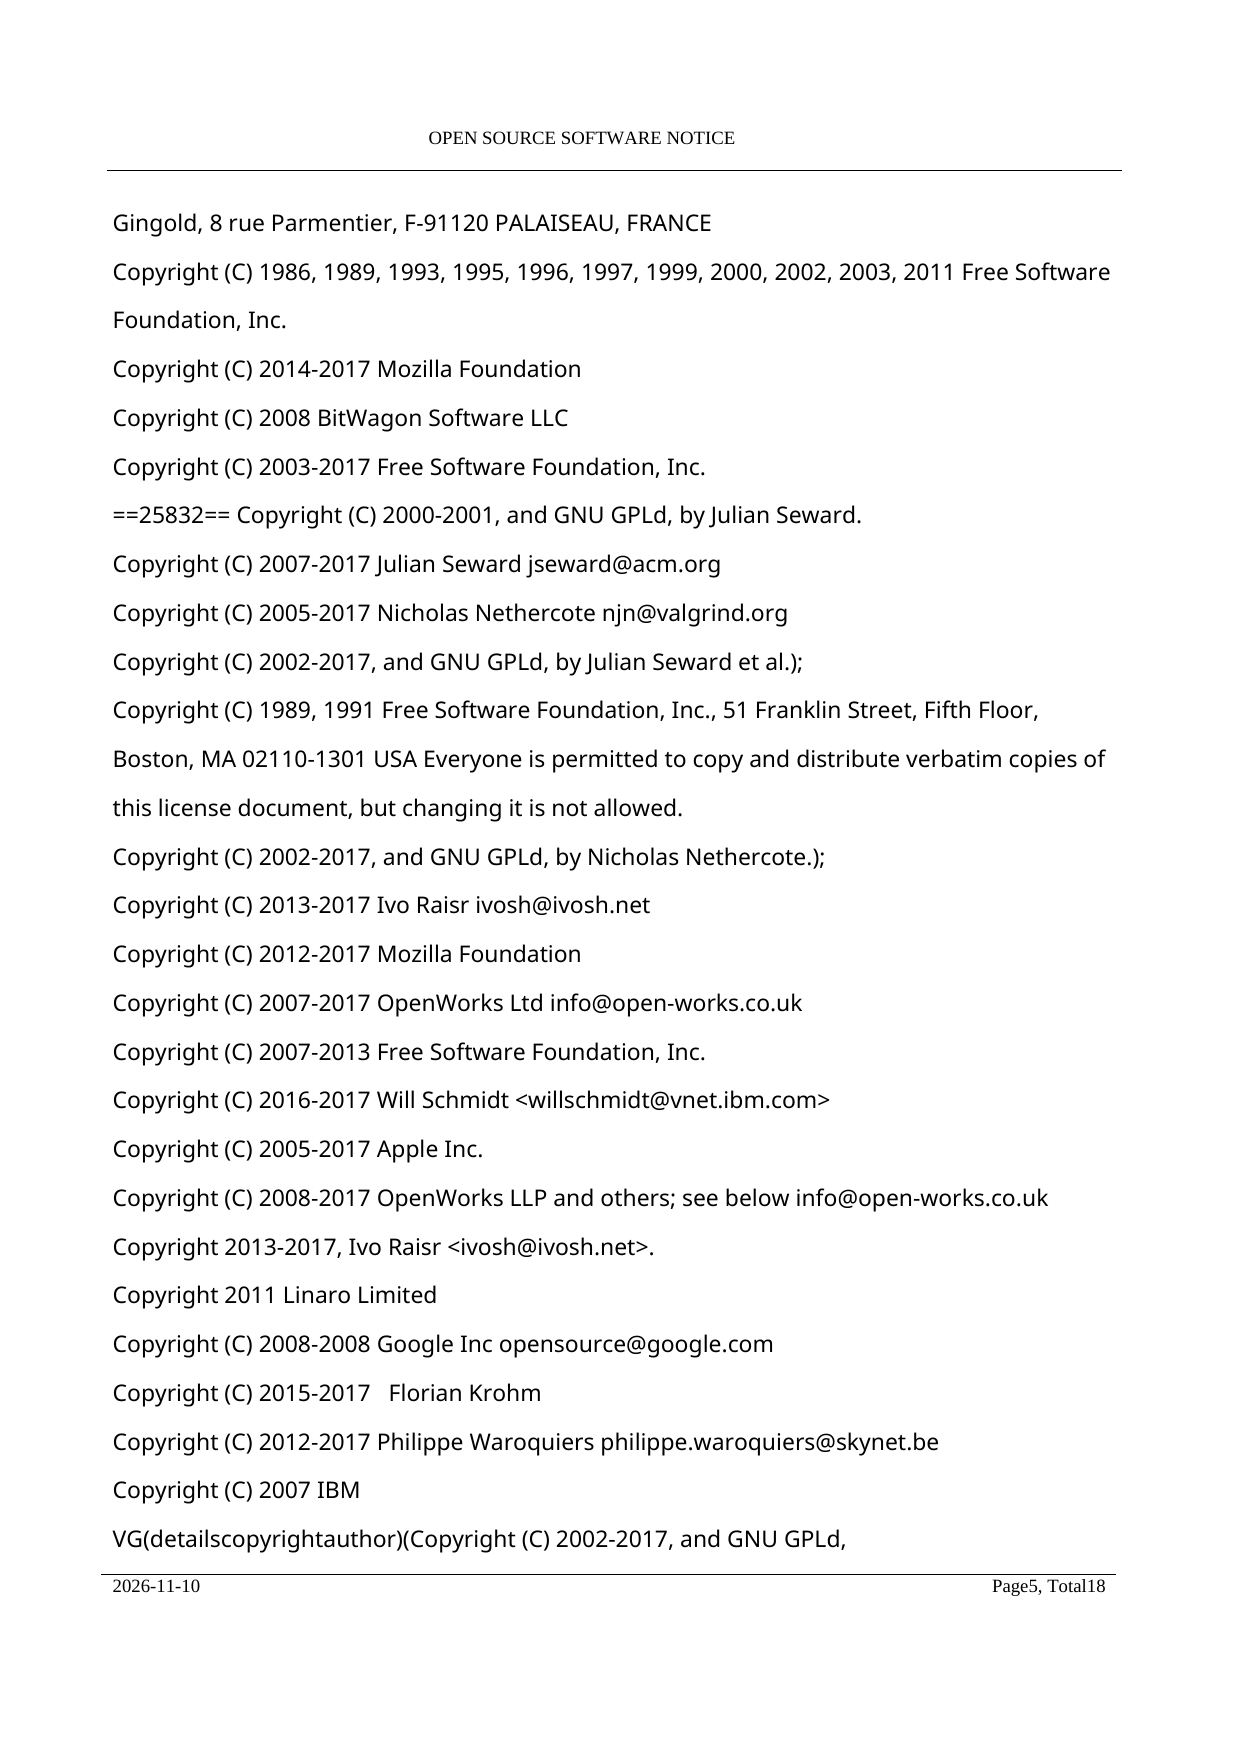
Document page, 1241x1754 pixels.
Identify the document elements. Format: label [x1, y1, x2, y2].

text [112, 206, 1128, 1555]
